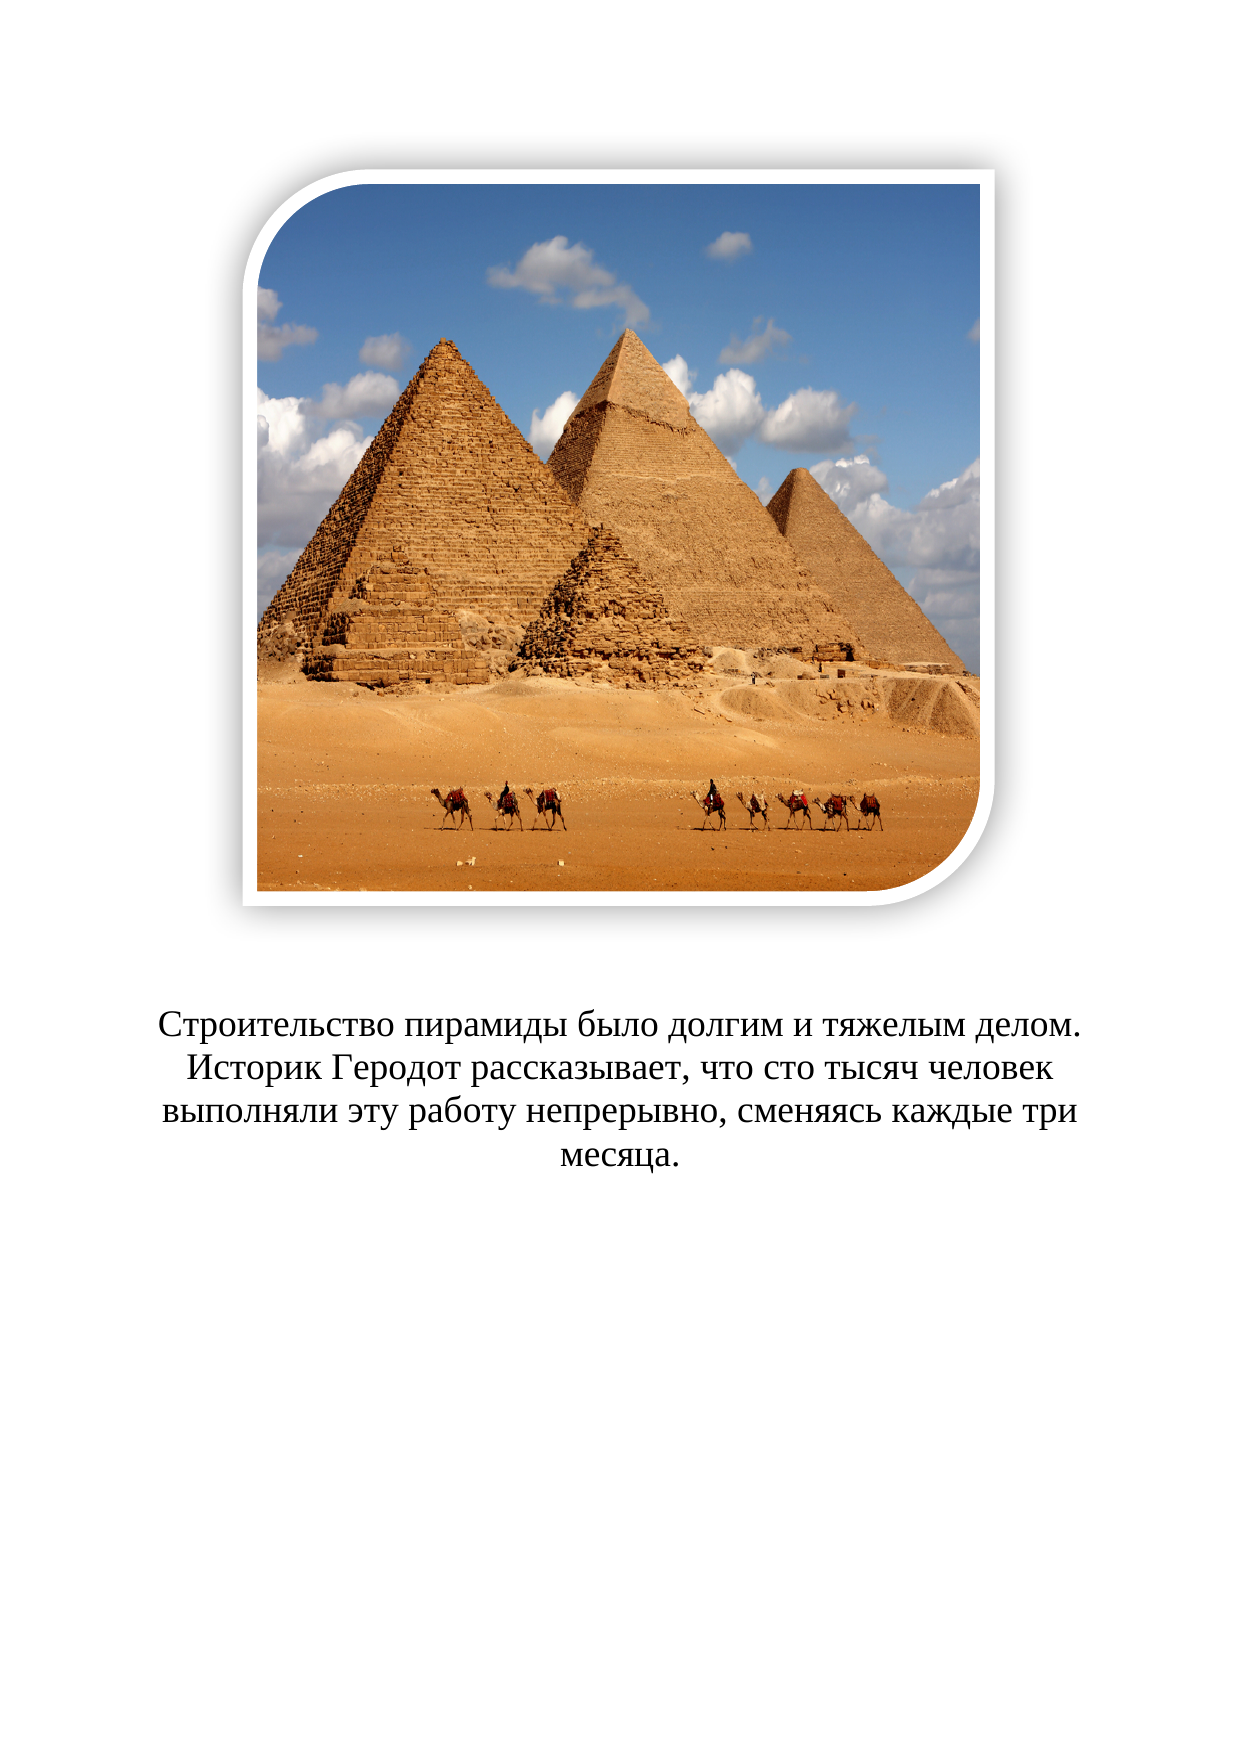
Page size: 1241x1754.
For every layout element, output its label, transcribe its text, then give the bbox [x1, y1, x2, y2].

text Строительство пирамиды было долгим и тяжелым делом. Историк Геродот рассказывает, что сто тысяч человек выполняли эту работу непрерывно, сменяясь каждые три месяца. [112, 1002, 1128, 1174]
picture [258, 184, 980, 891]
